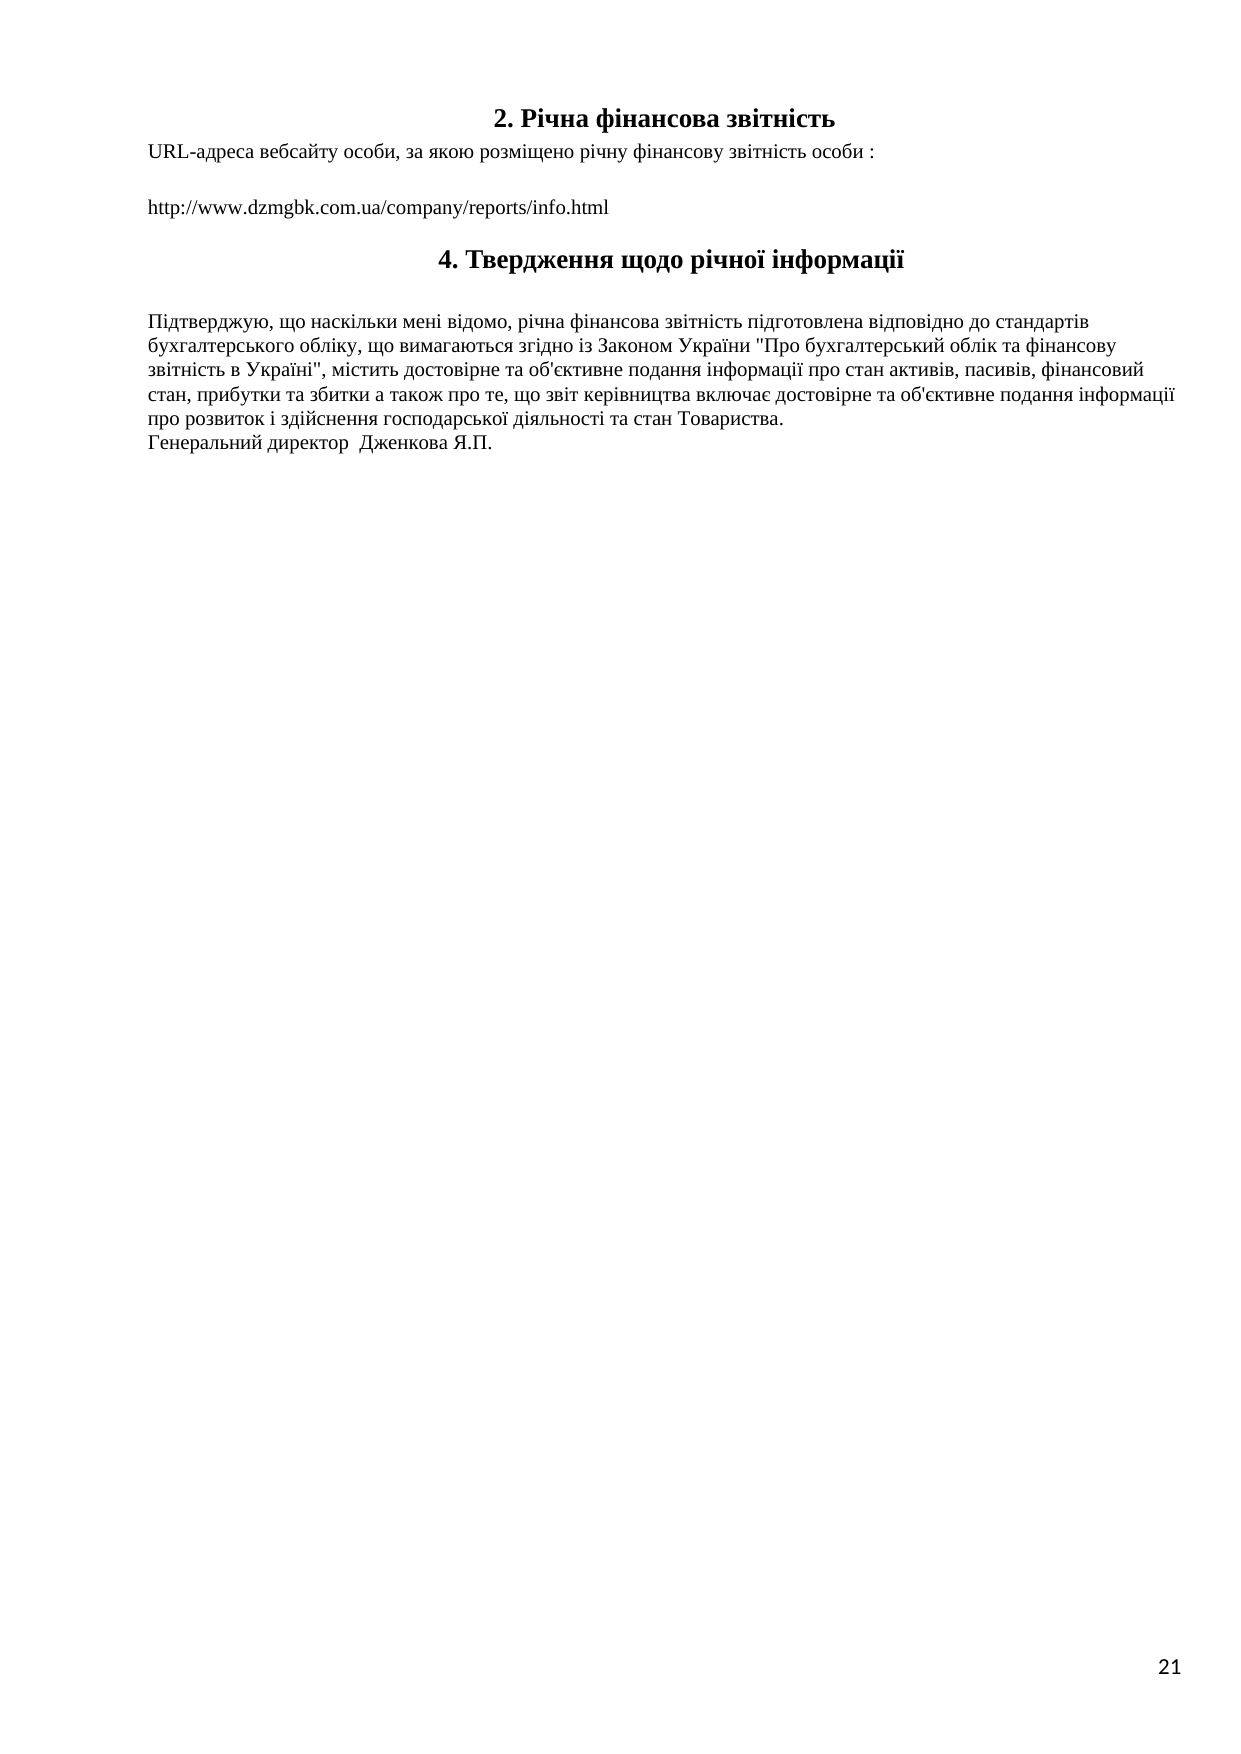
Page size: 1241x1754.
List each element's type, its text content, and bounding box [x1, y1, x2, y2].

text http://www.dzmgbk.com.ua/company/reports/info.html [148, 195, 1181, 219]
text URL-адреса вебсайту особи, за якою розміщено річну фінансову звітність особи : [148, 139, 1181, 163]
text Генеральний директор Дженкова Я.П. [148, 429, 1181, 454]
text 4. Твердження щодо річної інформації [148, 243, 1181, 274]
text 2. Річна фінансова звітність [148, 102, 1181, 133]
text Підтверджую, що наскільки мені відомо, річна фінансова звітність підготовлена відповідно до стандартів бухгалтерського обліку, що вимагаються згідно із Законом України "Про бухгалтерський облік та фінансову звітність в Україні", містить достовірне та об'єктивне подання інформації про стан активів, пасивів, фінансовий стан, прибутки та збитки а також про те, що звіт керівництва включає достовірне та об'єктивне подання інформації про розвиток і здійснення господарської діяльності та стан Товариства. [148, 309, 1181, 429]
